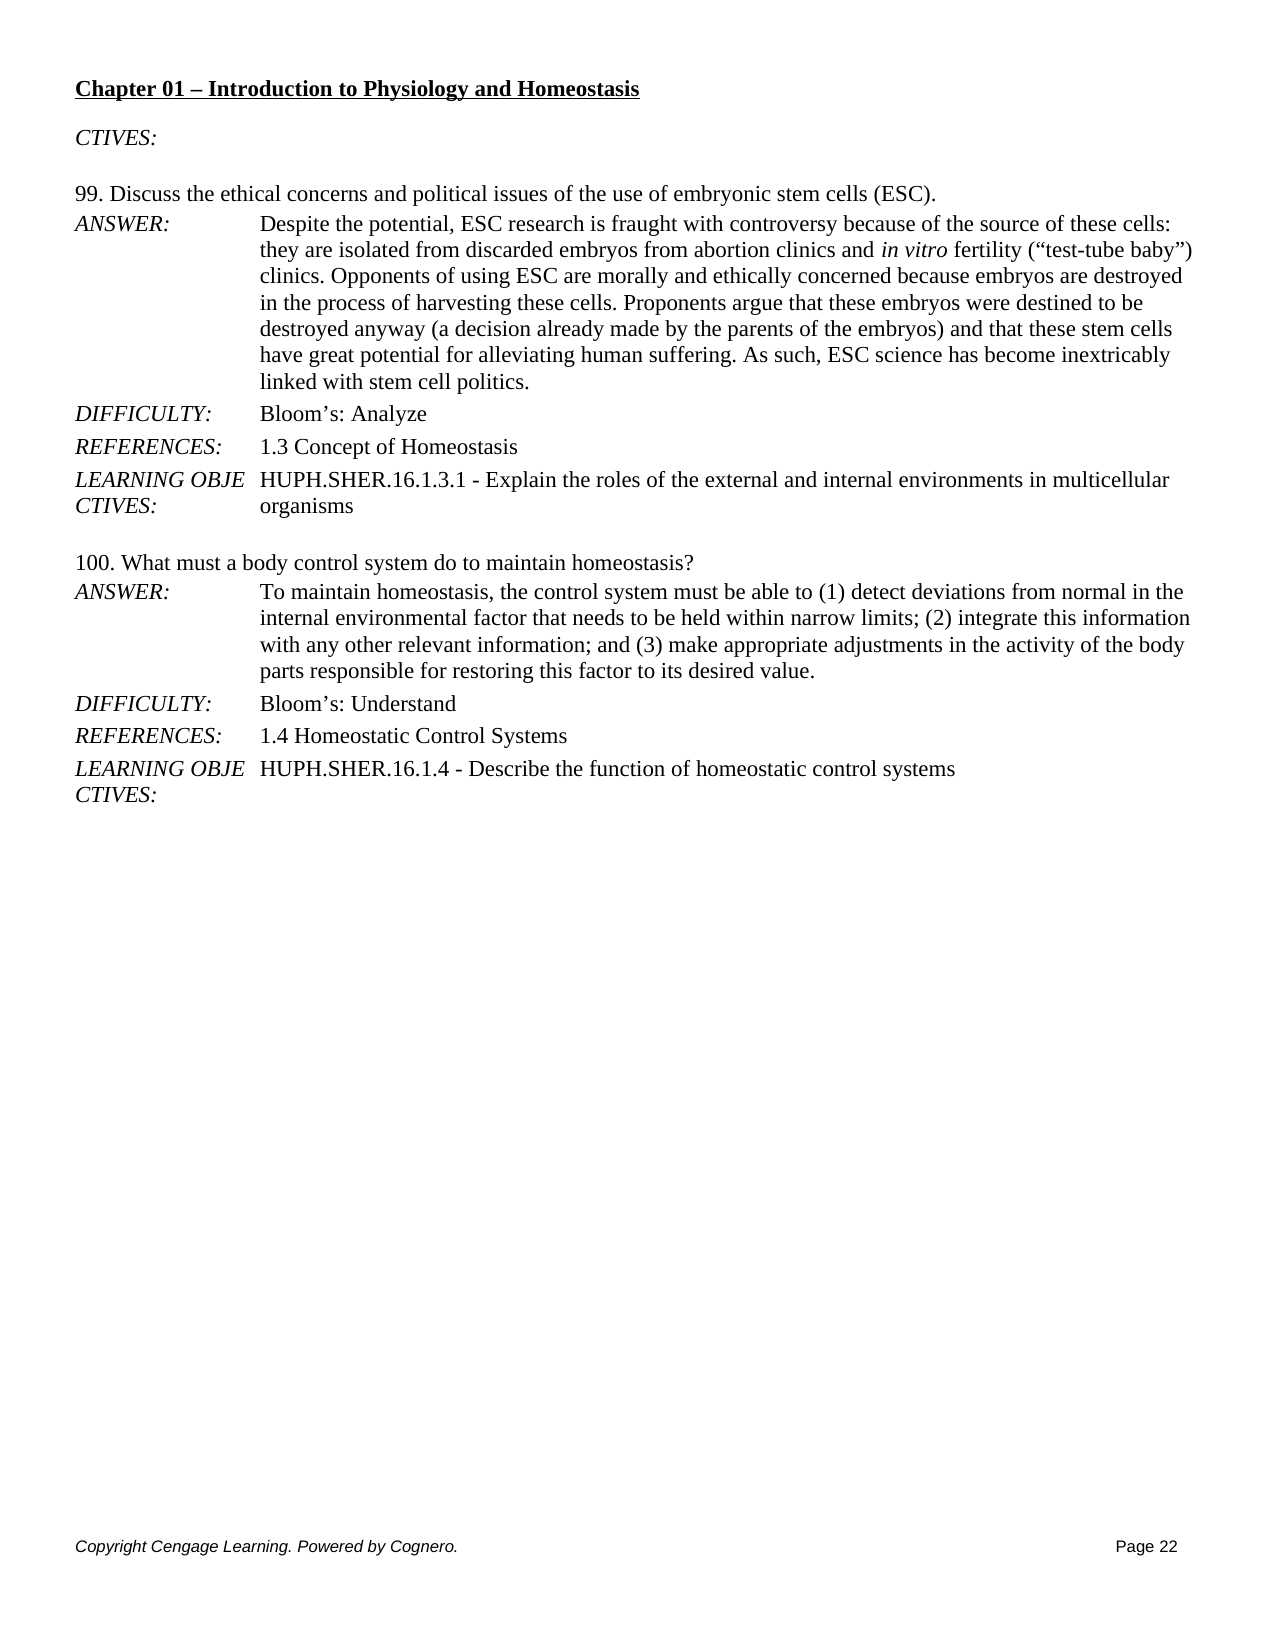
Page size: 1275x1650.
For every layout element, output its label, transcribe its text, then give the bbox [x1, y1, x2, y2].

table_header 99. Discuss the ethical concerns and political issues of the use of embryonic stem cells (ESC).​ [75, 180, 1200, 522]
table_header 100. What must a body control system do to maintain homeostasis?​ [75, 549, 1200, 811]
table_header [75, 121, 1200, 153]
